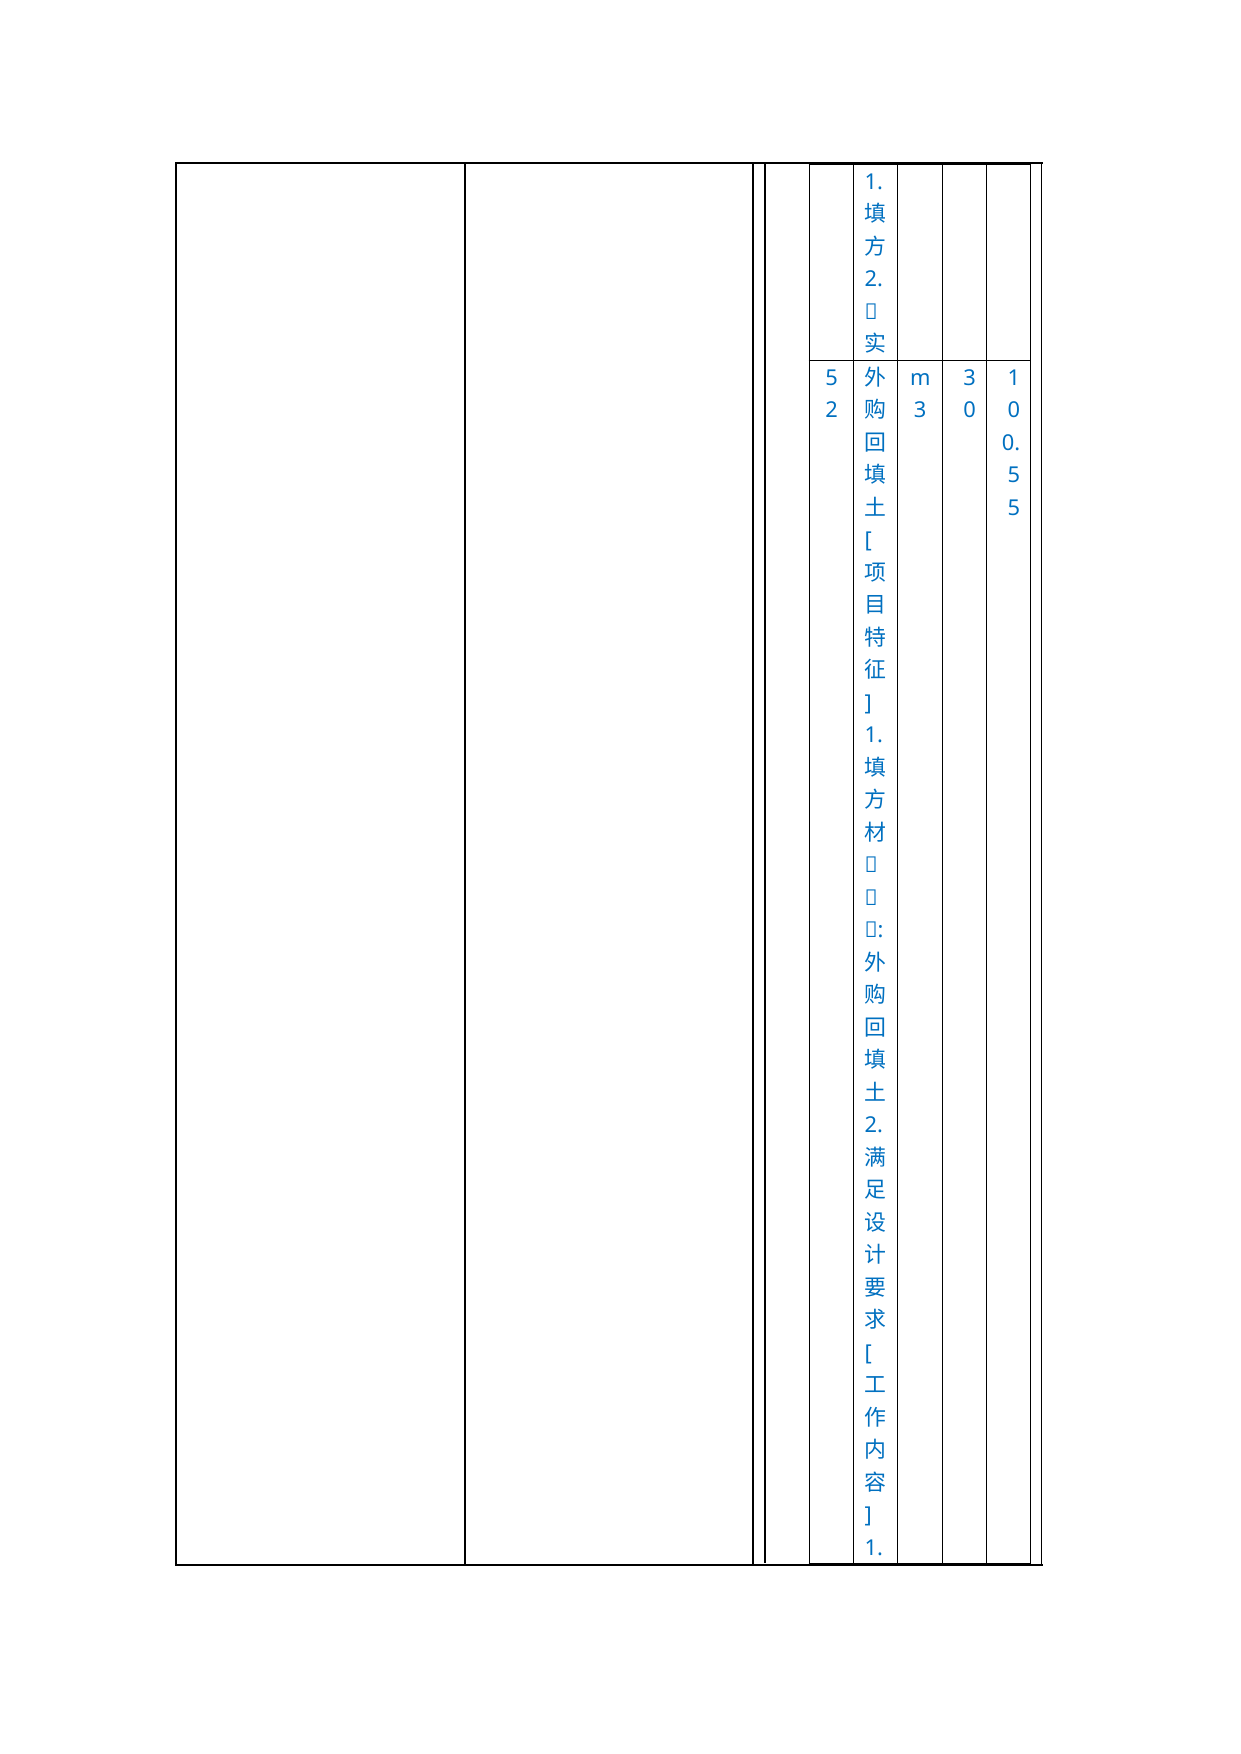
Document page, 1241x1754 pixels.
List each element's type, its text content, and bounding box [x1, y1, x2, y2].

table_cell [1031, 164, 1041, 1564]
table_cell [466, 164, 752, 1564]
table_cell 2 [177, 164, 464, 1564]
